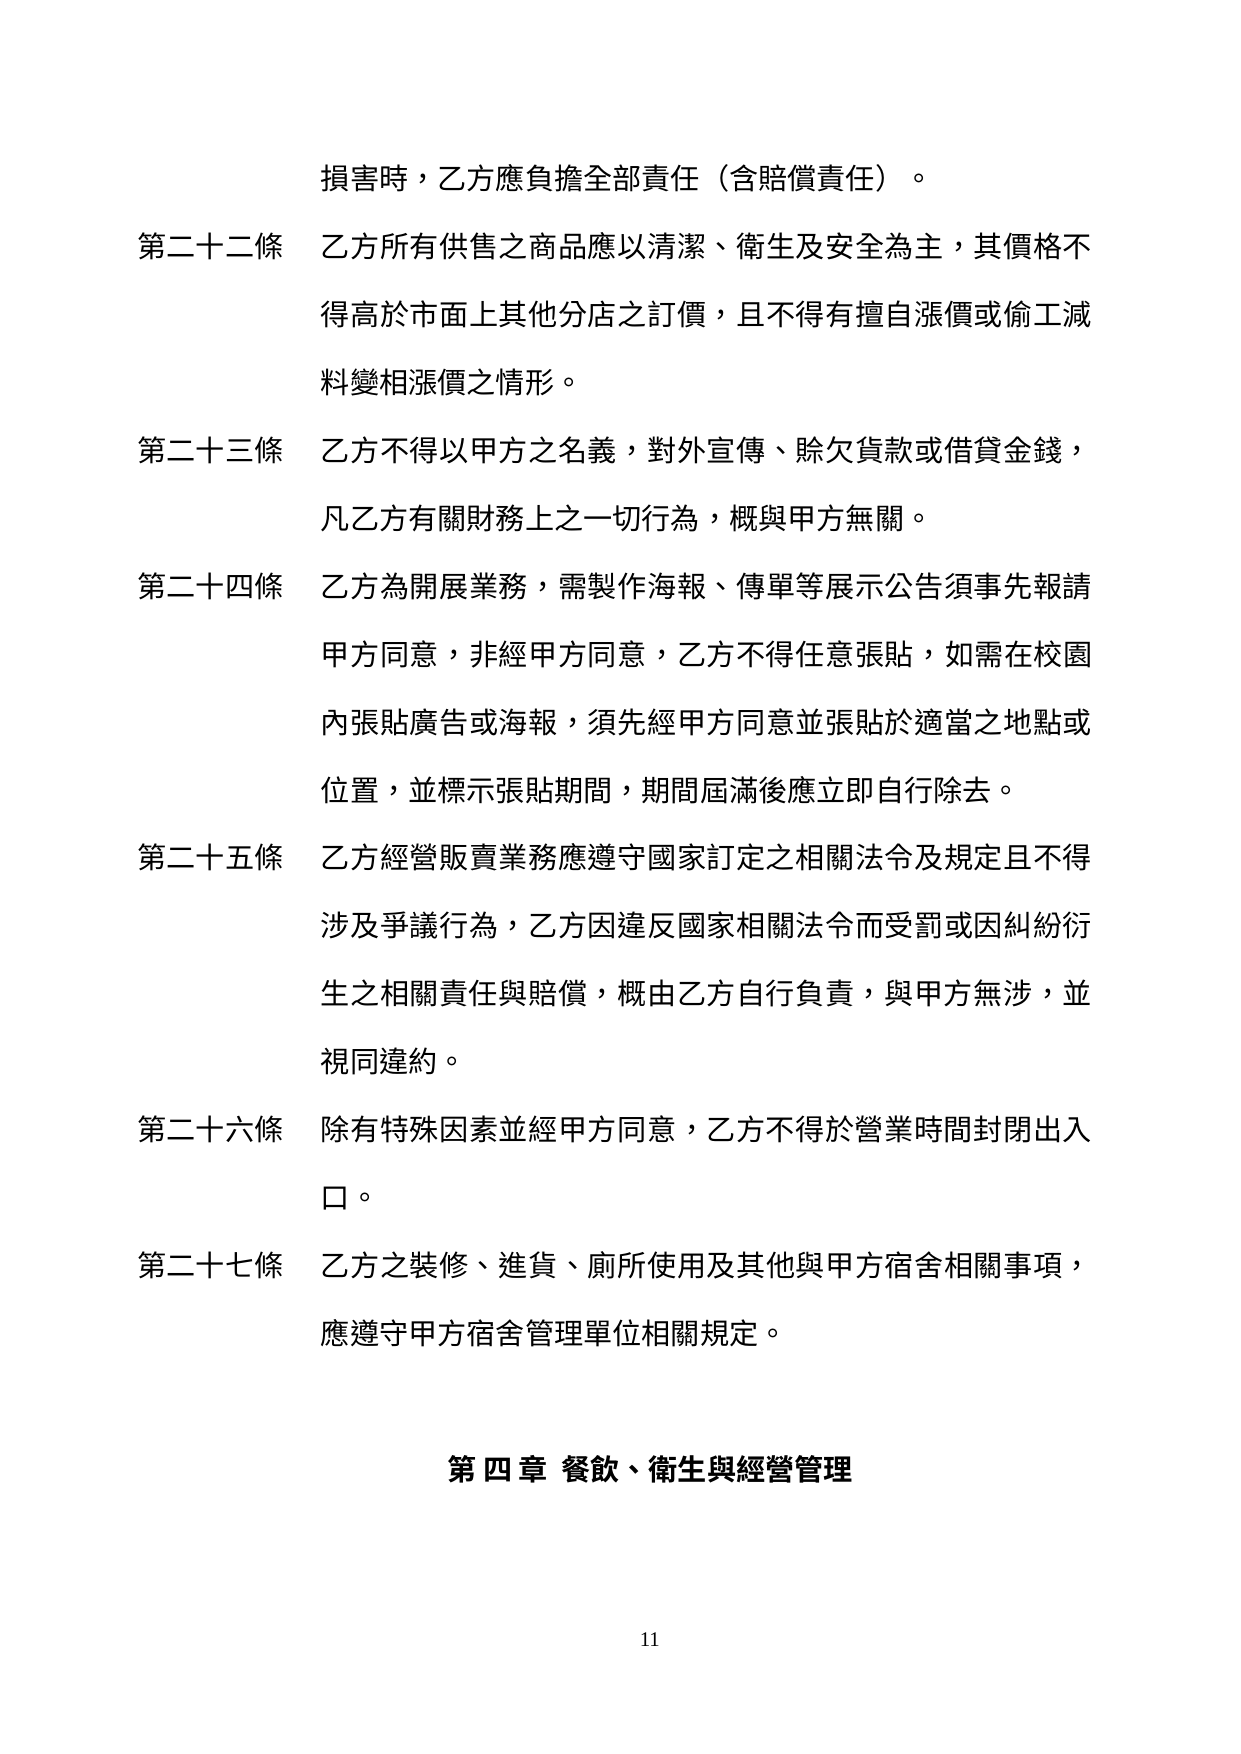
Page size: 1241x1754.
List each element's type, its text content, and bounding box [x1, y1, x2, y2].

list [283, 143, 1093, 211]
list 乙方不得以甲方之名義，對外宣傳、賒欠貨款或借貸金錢，凡乙方有關財務上之一切行為，概與甲方無關。 [283, 415, 1093, 551]
list 乙方經營販賣業務應遵守國家訂定之相關法令及規定且不得涉及爭議行為，乙方因違反國家相關法令而受罰或因糾紛衍生之相關責任與賠償，概由乙方自行負責，與甲方無涉，並視同違約。 [283, 822, 1093, 1094]
list 乙方之裝修、進貨、廁所使用及其他與甲方宿舍相關事項，應遵守甲方宿舍管理單位相關規定。 [283, 1230, 1093, 1366]
list 除有特殊因素並經甲方同意，乙方不得於營業時間封閉出入口。 [283, 1094, 1093, 1230]
list 乙方所有供售之商品應以清潔、衛生及安全為主，其價格不得高於市面上其他分店之訂價，且不得有擅自漲價或偷工減料變相漲價之情形。 [283, 211, 1093, 415]
list 乙方為開展業務，需製作海報、傳單等展示公告須事先報請甲方同意，非經甲方同意，乙方不得任意張貼，如需在校園內張貼廣告或海報，須先經甲方同意並張貼於適當之地點或位置，並標示張貼期間，期間屆滿後應立即自行除去。 [283, 551, 1093, 822]
text 第 四 章 餐飲、衛生與經營管理 [207, 1433, 1093, 1501]
